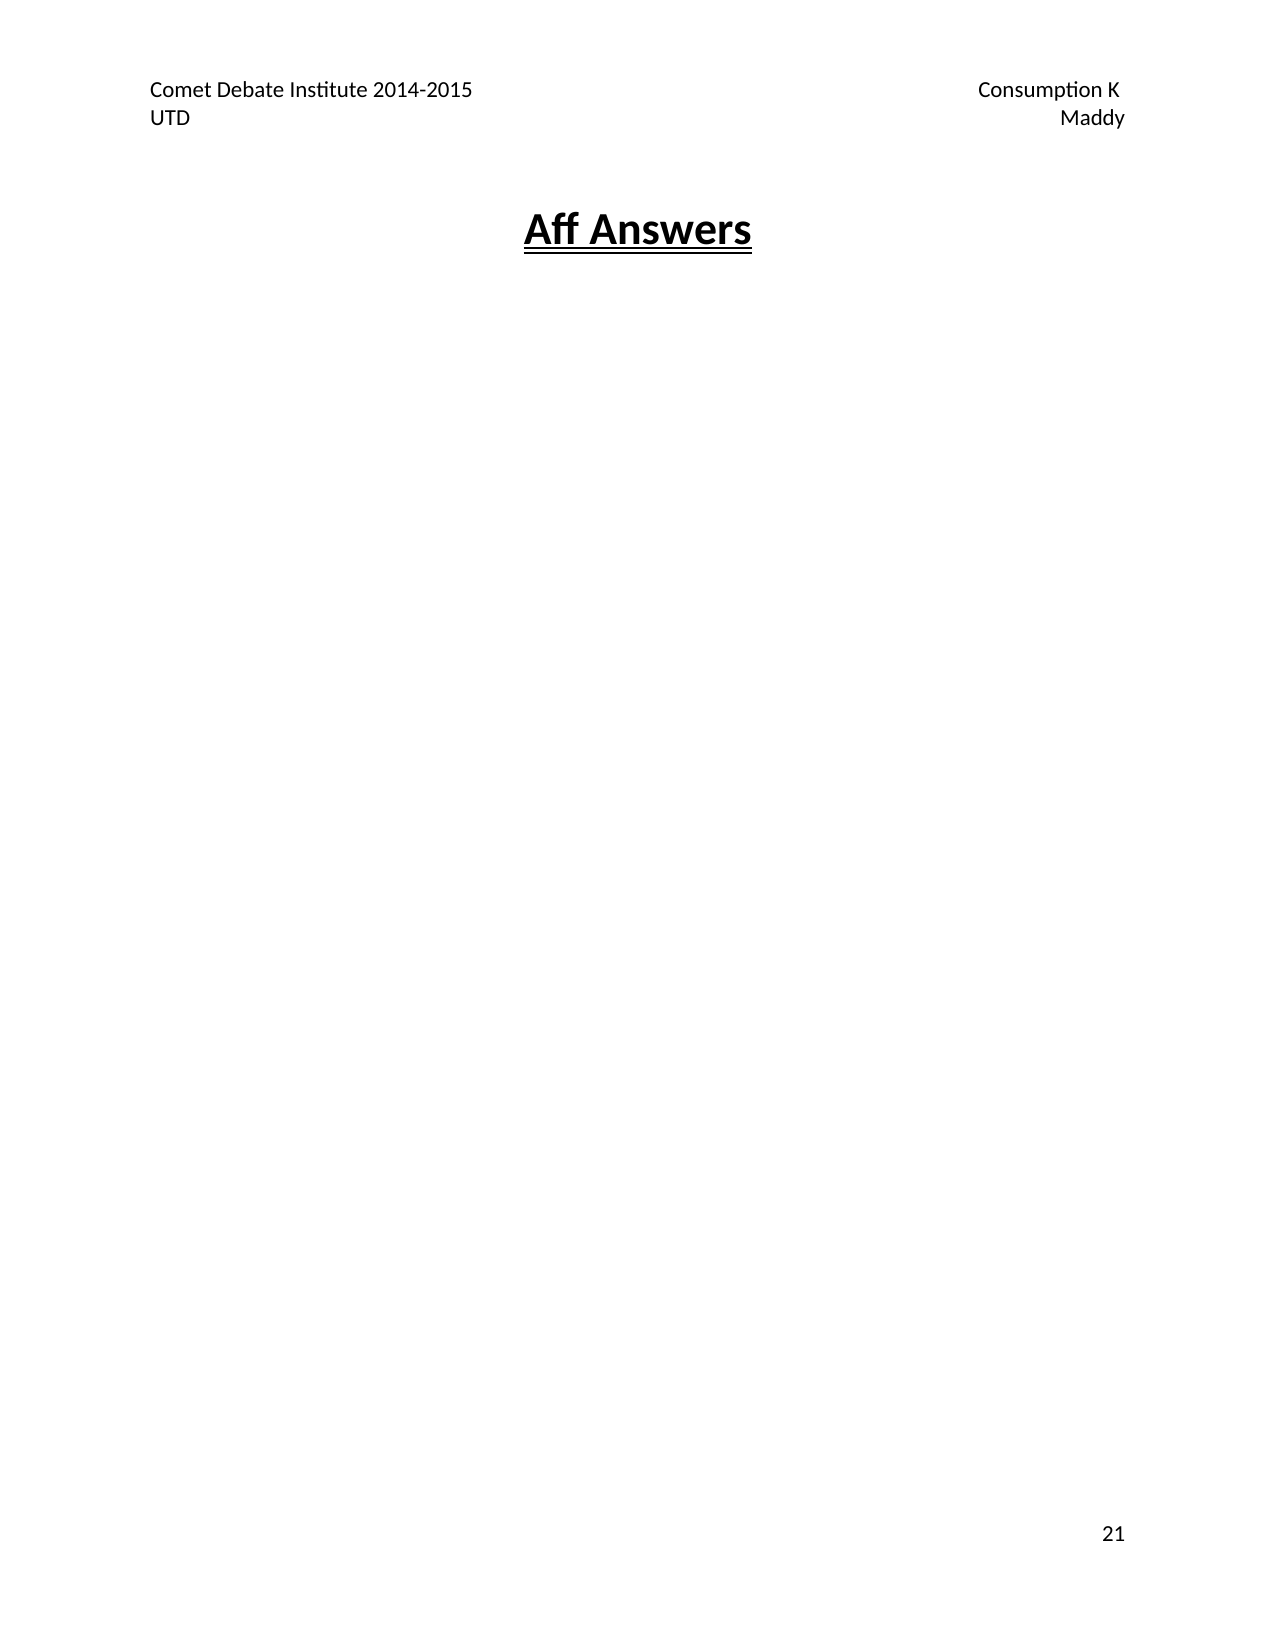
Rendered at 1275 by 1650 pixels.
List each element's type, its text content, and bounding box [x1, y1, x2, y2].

subtitle Aff Answers [150, 200, 1125, 256]
